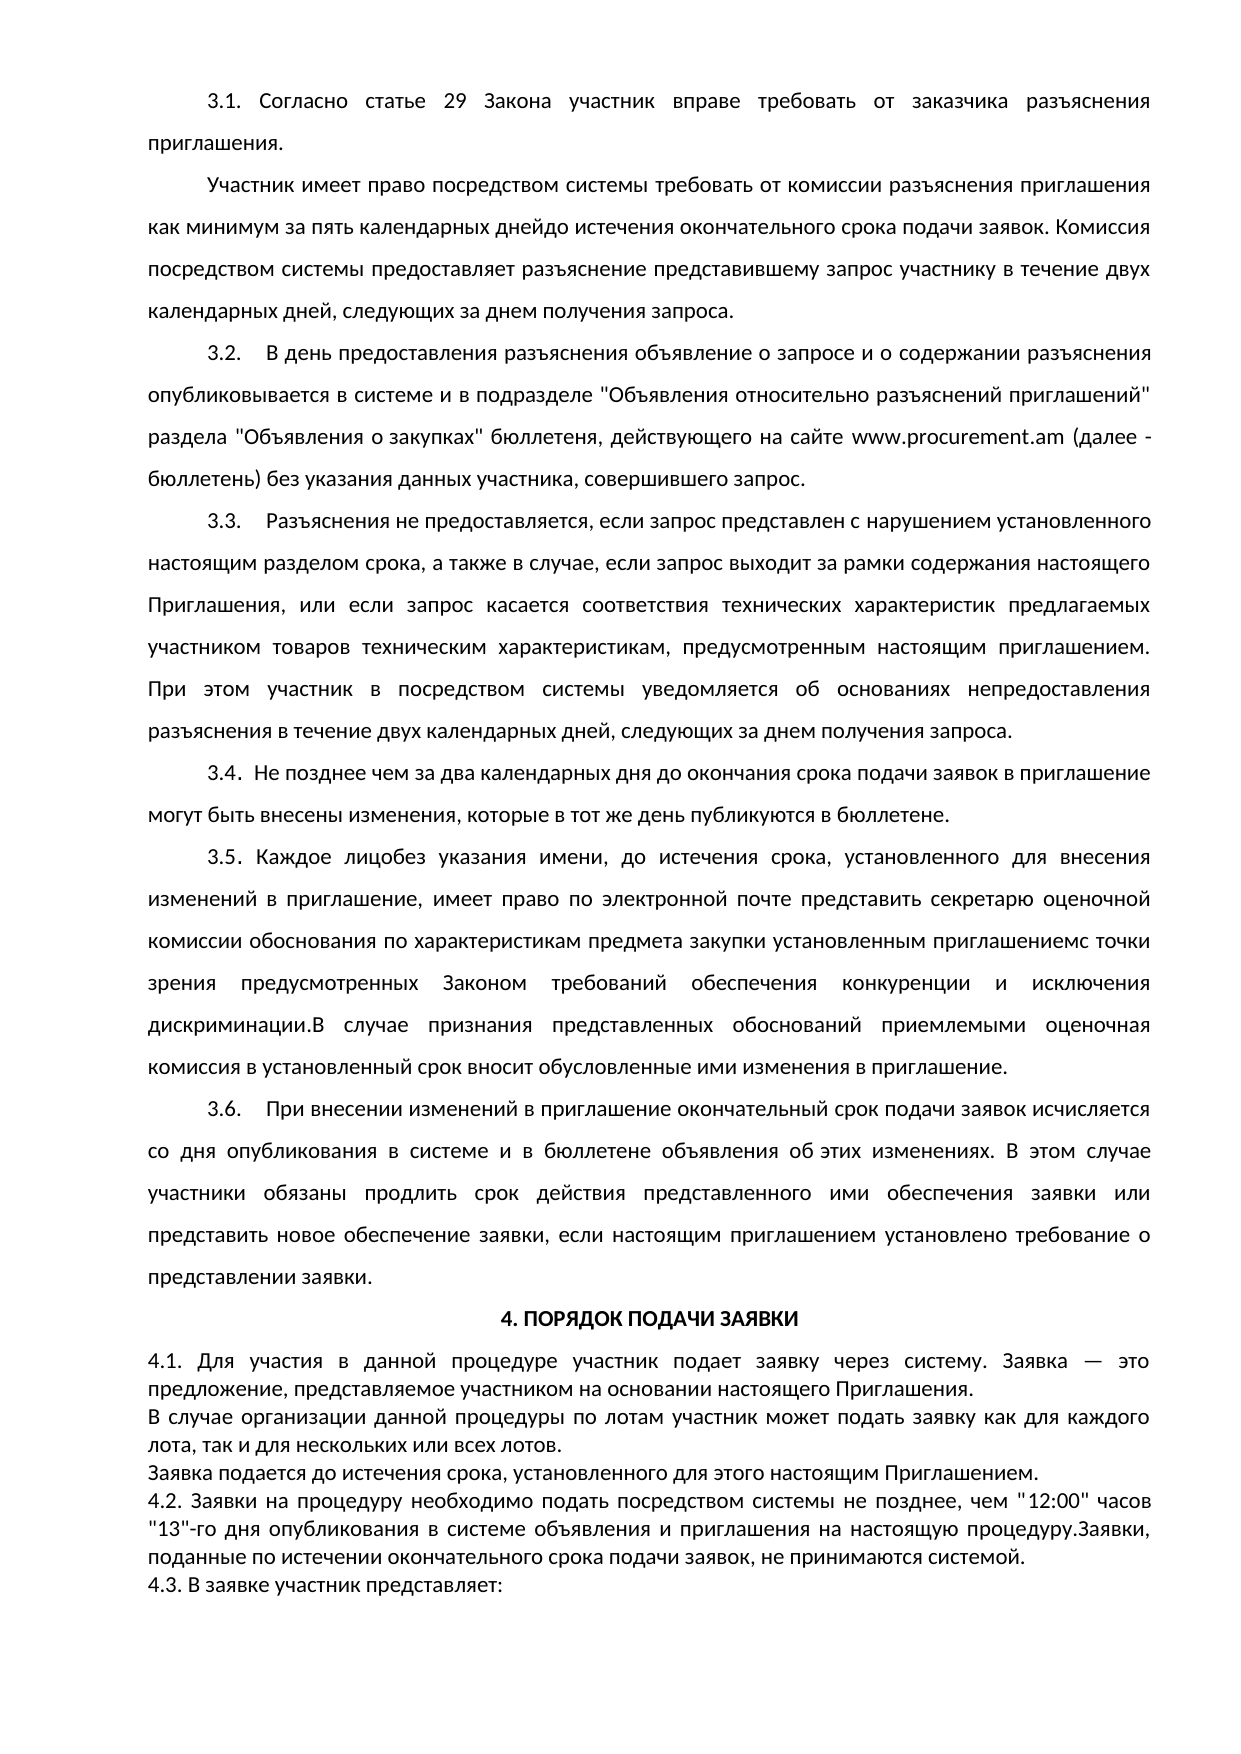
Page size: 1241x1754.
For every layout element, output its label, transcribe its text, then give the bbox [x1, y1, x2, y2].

text 3.5․ Каждое лицобез указания имени, до истечения срока, установленного для внесения изменений в приглашение, имеет право по электронной почте представить секретарю оценочной комиссии обоснования по характеристикам предмета закупки установленным приглашениемс точки зрения предусмотренных Законом требований обеспечения конкуренции и исключения дискриминации.В случае признания представленных обоснований приемлемыми оценочная комиссия в установленный срок вносит обусловленные ими изменения в приглашение. [148, 842, 1152, 1080]
text 4.3. В заявке участник представляет: [148, 1570, 1152, 1598]
text 3.2. В день предоставления разъяснения объявление о запросе и о содержании разъяснения опубликовывается в системе и в подразделе "Объявления относительно разъяснений приглашений" раздела "Объявления о закупках" бюллетеня, действующего на сайте www.procurement.am (далее - бюллетень) без указания данных участника, совершившего запрос. [148, 338, 1152, 492]
text 3.6. При внесении изменений в приглашение окончательный срок подачи заявок исчисляется со дня опубликования в системе и в бюллетене объявления об этих изменениях. В этом случае участники обязаны продлить срок действия представленного ими обеспечения заявки или представить новое обеспечение заявки, если настоящим приглашением установлено требование о представлении заявки. [148, 1094, 1152, 1290]
text 3.4․ Не позднее чем за два календарных дня до окончания срока подачи заявок в приглашение могут быть внесены изменения, которые в тот же день публикуются в бюллетене. [148, 758, 1152, 828]
text 3.1. Согласно статье 29 Закона участник вправе требовать от заказчика разъяснения приглашения. [148, 86, 1152, 156]
text 4.1. Для участия в данной процедуре участник подает заявку через систему. Заявка — это предложение, представляемое участником на основании настоящего Приглашения. [148, 1346, 1152, 1402]
text 3.3. Разъяснения не предоставляется, если запрос представлен с нарушением установленного настоящим разделом срока, а также в случае, если запрос выходит за рамки содержания настоящего Приглашения, или если запрос касается соответствия технических характеристик предлагаемых участником товаров техническим характеристикам, предусмотренным настоящим приглашением. При этом участник в посредством системы уведомляется об основаниях непредоставления разъяснения в течение двух календарных дней, следующих за днем получения запроса. [148, 506, 1152, 744]
text 4. ПОРЯДОК ПОДАЧИ ЗАЯВКИ [148, 1304, 1152, 1332]
text В случае организации данной процедуры по лотам участник может подать заявку как для каждого лота, так и для нескольких или всех лотов. [148, 1402, 1152, 1458]
text Участник имеет право посредством системы требовать от комиссии разъяснения приглашения как минимум за пять календарных днейдо истечения окончательного срока подачи заявок. Комиссия посредством системы предоставляет разъяснение представившему запрос участнику в течение двух календарных дней, следующих за днем получения запроса. [148, 170, 1152, 324]
text 4.2. Заявки на процедуру необходимо подать посредством системы не позднее, чем "12:00" часов "13"-го дня опубликования в системе объявления и приглашения на настоящую процедуру.Заявки, поданные по истечении окончательного срока подачи заявок, не принимаются системой. [148, 1486, 1152, 1570]
text Заявка подается до истечения срока, установленного для этого настоящим Приглашением. [148, 1458, 1152, 1486]
